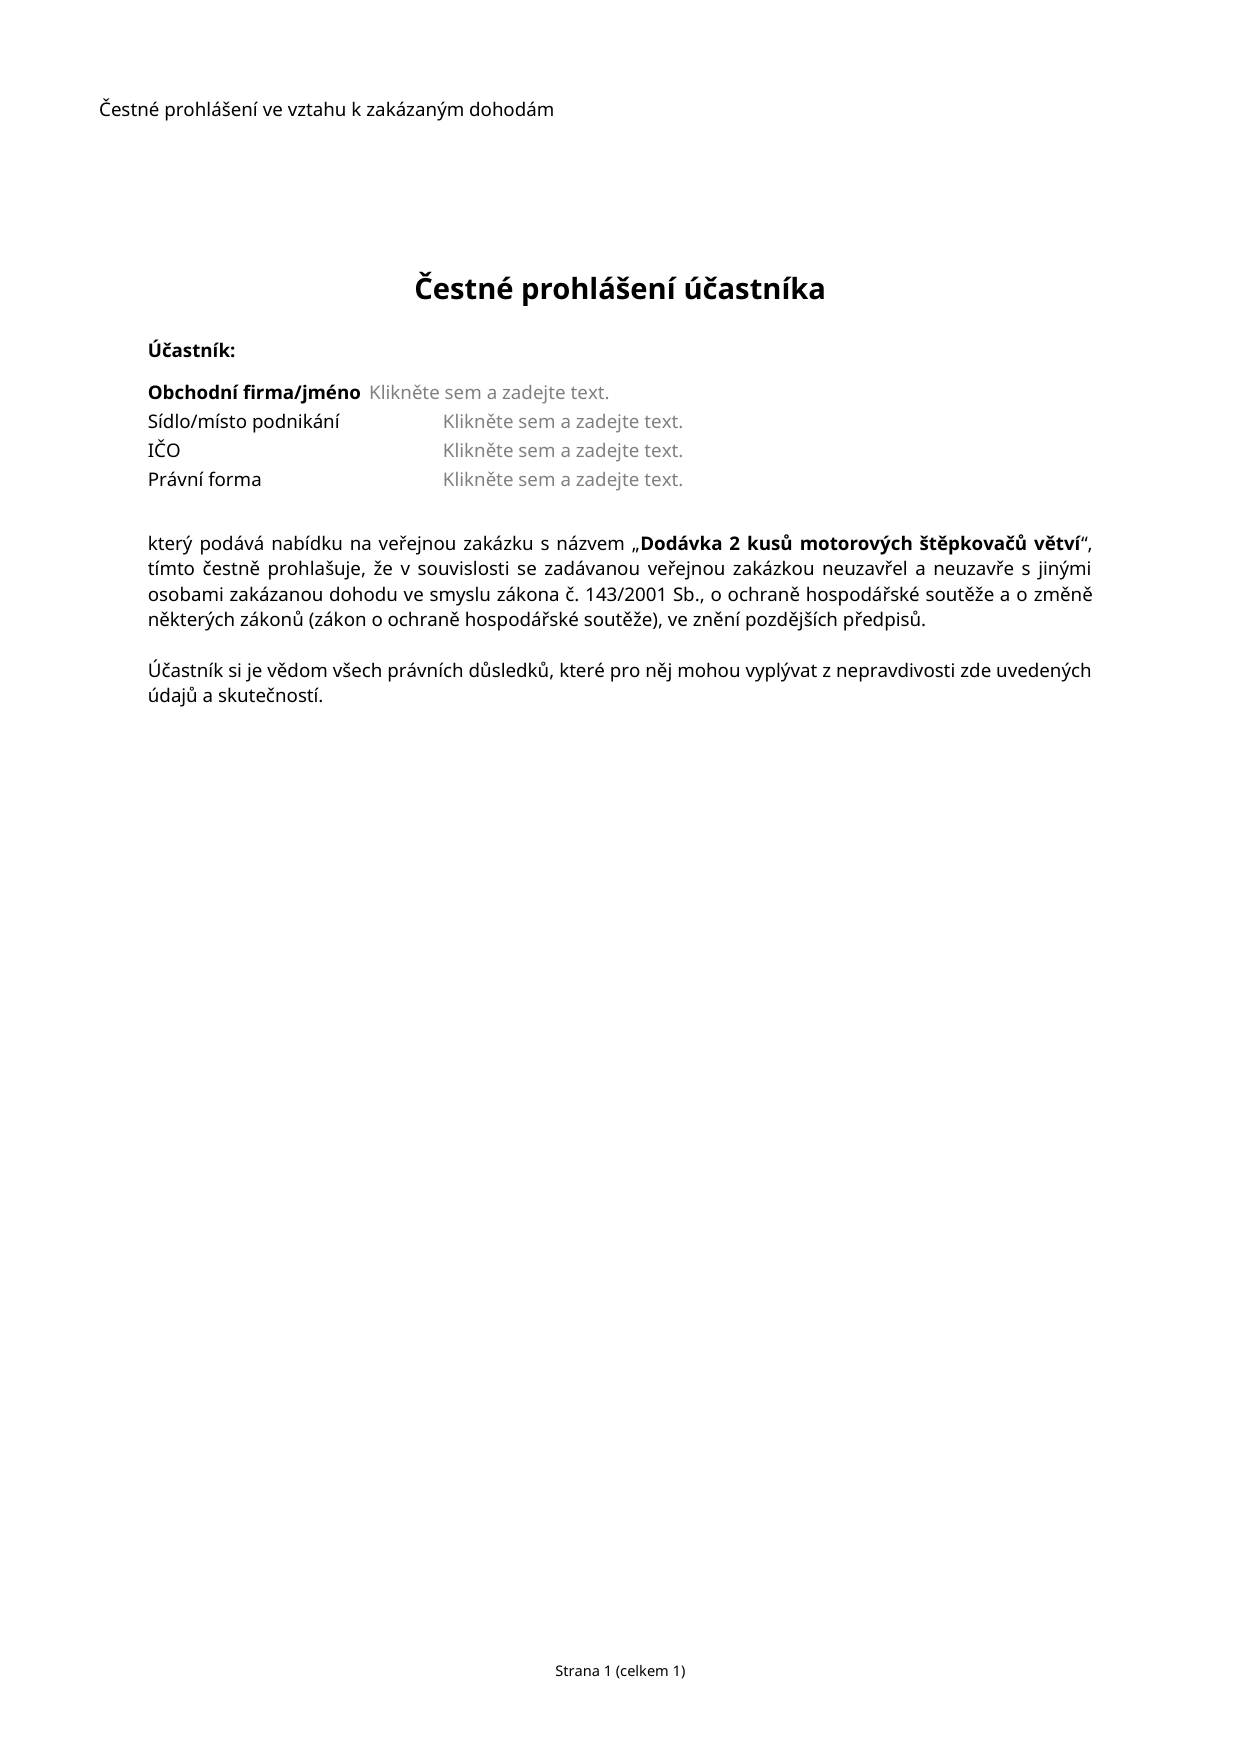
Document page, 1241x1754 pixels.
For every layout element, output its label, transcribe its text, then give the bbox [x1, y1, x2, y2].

text Účastník: [148, 333, 1093, 364]
text Sídlo/místo podnikání [148, 405, 1093, 434]
title Čestné prohlášení účastníka [148, 268, 1093, 308]
text IČO [148, 434, 1093, 463]
text který podává nabídku na veřejnou zakázku s názvem „Dodávka 2 kusů motorových štěpkovačů větví“, tímto čestně prohlašuje, že v souvislosti se zadávanou veřejnou zakázkou neuzavřel a neuzavře s jinými osobami zakázanou dohodu ve smyslu zákona č. 143/2001 Sb., o ochraně hospodářské soutěže a o změně některých zákonů (zákon o ochraně hospodářské soutěže), ve znění pozdějších předpisů. [148, 530, 1093, 632]
text Obchodní firma/jméno [148, 376, 1093, 405]
text Právní forma [148, 463, 1093, 492]
text Účastník si je vědom všech právních důsledků, které pro něj mohou vyplývat z nepravdivosti zde uvedených údajů a skutečností. [148, 657, 1093, 708]
